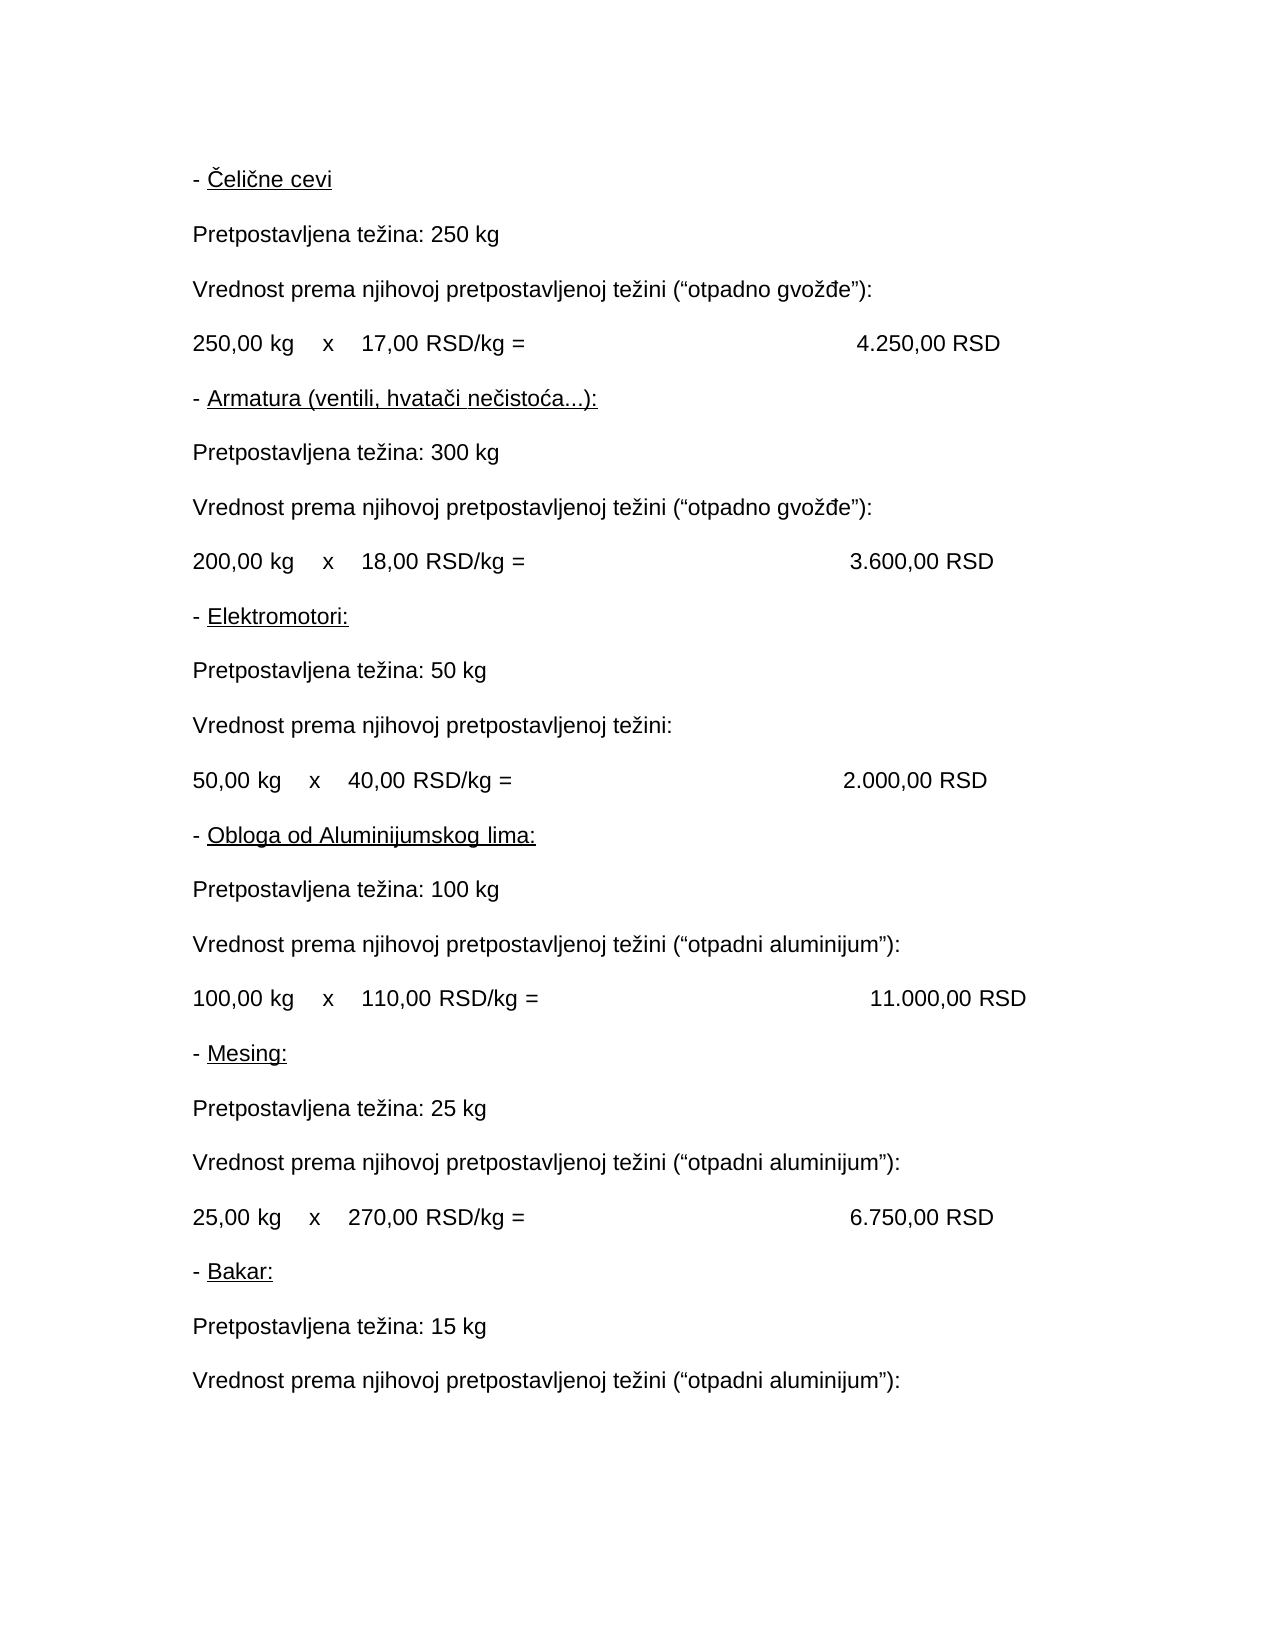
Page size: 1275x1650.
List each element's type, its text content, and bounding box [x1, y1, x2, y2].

text Vrednost prema njihovoj pretpostavljenoj težini (“otpadno gvožđe”): [192, 494, 1164, 520]
text Vrednost prema njihovoj pretpostavljenoj težini (“otpadno gvožđe”): [192, 276, 1164, 302]
text 25,00 kg x 270,00 RSD/kg = 6.750,00 RSD [192, 1203, 1164, 1230]
text Pretpostavljena težina: 25 kg [192, 1094, 1164, 1121]
text Vrednost prema njihovoj pretpostavljenoj težini (“otpadni aluminijum”): [192, 1149, 1164, 1175]
text Pretpostavljena težina: 100 kg [192, 876, 1164, 903]
text Pretpostavljena težina: 300 kg [192, 439, 1164, 466]
text 50,00 kg x 40,00 RSD/kg = 2.000,00 RSD [192, 767, 1164, 793]
text 200,00 kg x 18,00 RSD/kg = 3.600,00 RSD [192, 548, 1164, 575]
list Elektromotori: [192, 603, 1164, 629]
text Vrednost prema njihovoj pretpostavljenoj težini: [192, 712, 1164, 739]
list Armatura (ventili, hvatači nečistoća...): [192, 385, 1164, 411]
text 250,00 kg x 17,00 RSD/kg = 4.250,00 RSD [192, 330, 1164, 356]
text Pretpostavljena težina: 250 kg [192, 221, 1164, 247]
text Vrednost prema njihovoj pretpostavljenoj težini (“otpadni aluminijum”): [192, 931, 1164, 957]
list Bakar: [192, 1258, 1164, 1284]
list Čelične cevi [192, 166, 1164, 193]
text Vrednost prema njihovoj pretpostavljenoj težini (“otpadni aluminijum”): [192, 1367, 1164, 1393]
text Pretpostavljena težina: 50 kg [192, 657, 1164, 684]
list Mesing: [192, 1040, 1164, 1066]
text 100,00 kg x 110,00 RSD/kg = 11.000,00 RSD [192, 985, 1164, 1012]
list Obloga od Aluminijumskog lima: [192, 822, 1164, 848]
text Pretpostavljena težina: 15 kg [192, 1313, 1164, 1339]
